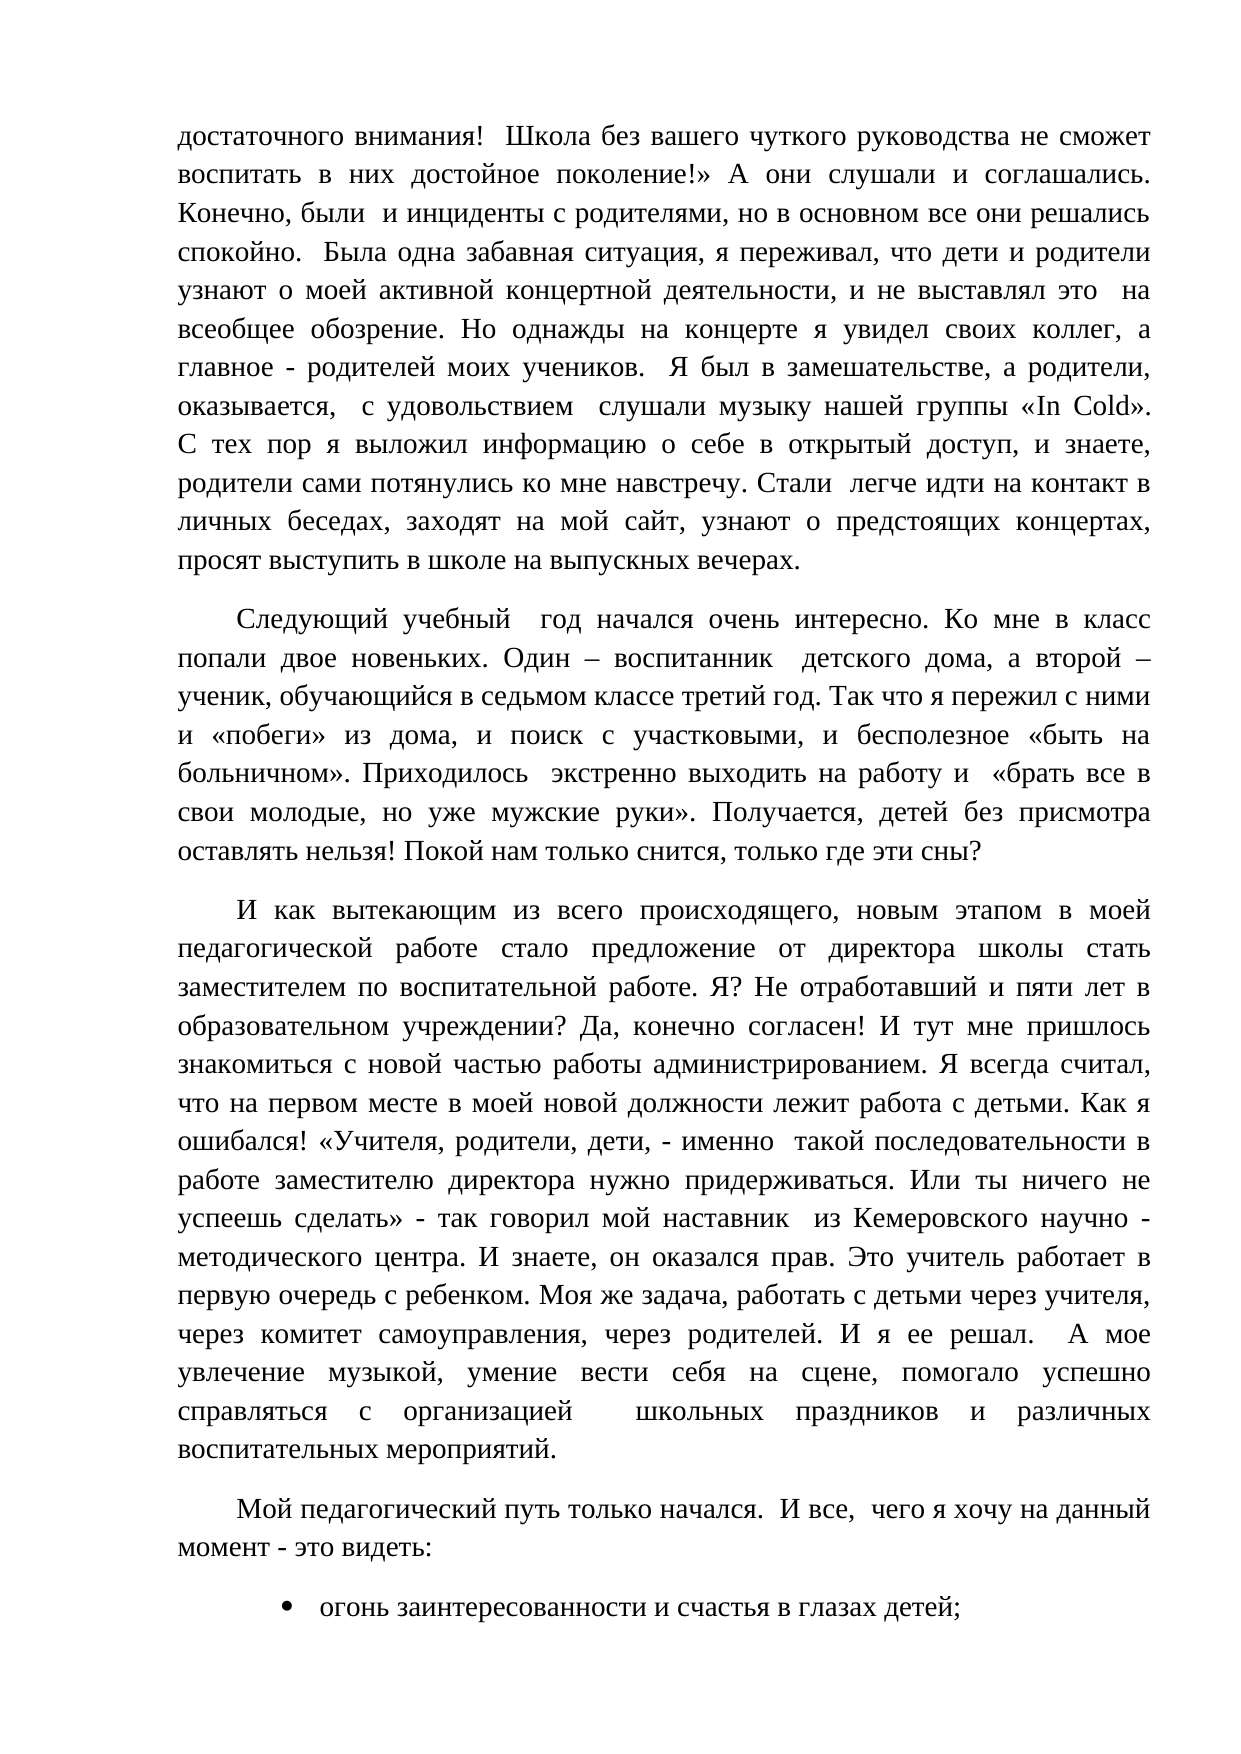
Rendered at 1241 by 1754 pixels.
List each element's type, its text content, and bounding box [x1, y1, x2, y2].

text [177, 118, 1152, 576]
text Следующий учебный год начался очень интересно. Ко мне в класс попали двое новеньких. Один – воспитанник детского дома, а второй – ученик, обучающийся в седьмом классе третий год. Так что я пережил с ними и «побеги» из дома, и поиск с участковыми, и бесполезное «быть на больничном». Приходилось экстренно выходить на работу и «брать все в свои молодые, но уже мужские руки». Получается, детей без присмотра оставлять нельзя! Покой нам только снится, только где эти сны? [177, 601, 1152, 866]
text Мой педагогический путь только начался. И все, чего я хочу на данный момент - это видеть: [177, 1491, 1152, 1563]
text И как вытекающим из всего происходящего, новым этапом в моей педагогической работе стало предложение от директора школы стать заместителем по воспитательной работе. Я? Не отработавший и пяти лет в образовательном учреждении? Да, конечно согласен! И тут мне пришлось знакомиться с новой частью работы администрированием. Я всегда считал, что на первом месте в моей новой должности лежит работа с детьми. Как я ошибался! «Учителя, родители, дети, - именно такой последовательности в работе заместителю директора нужно придерживаться. Или ты ничего не успеешь сделать» - так говорил мой наставник из Кемеровского научно - методического центра. И знаете, он оказался прав. Это учитель работает в первую очередь с ребенком. Моя же задача, работать с детьми через учителя, через комитет самоуправления, через родителей. И я ее решал. А мое увлечение музыкой, умение вести себя на сцене, помогало успешно справляться с организацией школьных праздников и различных воспитательных мероприятий. [177, 892, 1152, 1465]
list огонь заинтересованности и счастья в глазах детей; [282, 1589, 1152, 1623]
